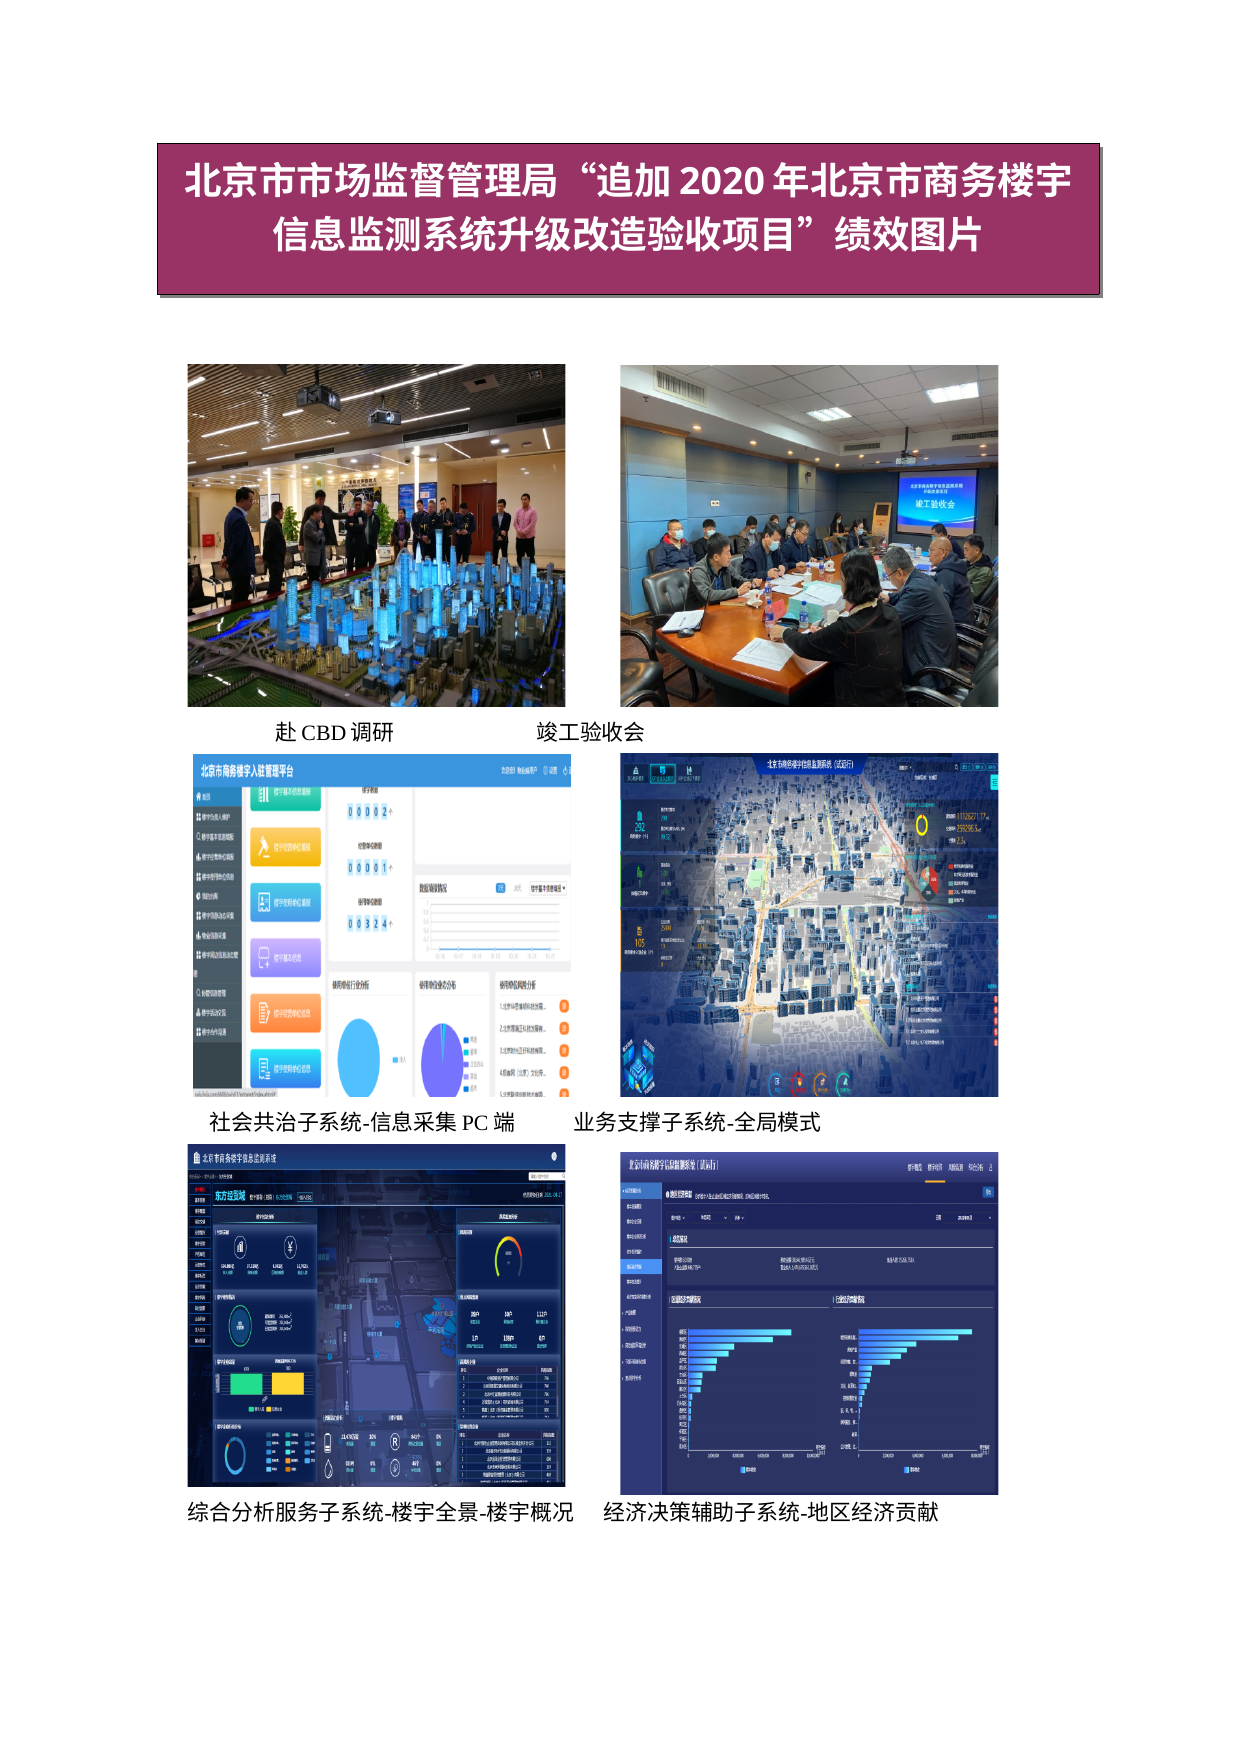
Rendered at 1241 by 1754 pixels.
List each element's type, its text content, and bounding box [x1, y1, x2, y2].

picture [187, 364, 566, 707]
text 赴CBD调研 竣工验收会 [187, 714, 1053, 747]
picture [620, 365, 999, 707]
text 综合分析服务子系统-楼宇全景-楼宇概况 经济决策辅助子系统-地区经济贡献 [187, 1494, 1053, 1527]
picture [620, 1152, 999, 1495]
picture [193, 754, 571, 1097]
picture [620, 753, 999, 1097]
picture [187, 1144, 566, 1487]
text 社会共治子系统-信息采集PC端 业务支撑子系统-全局模式 [187, 1104, 1053, 1137]
